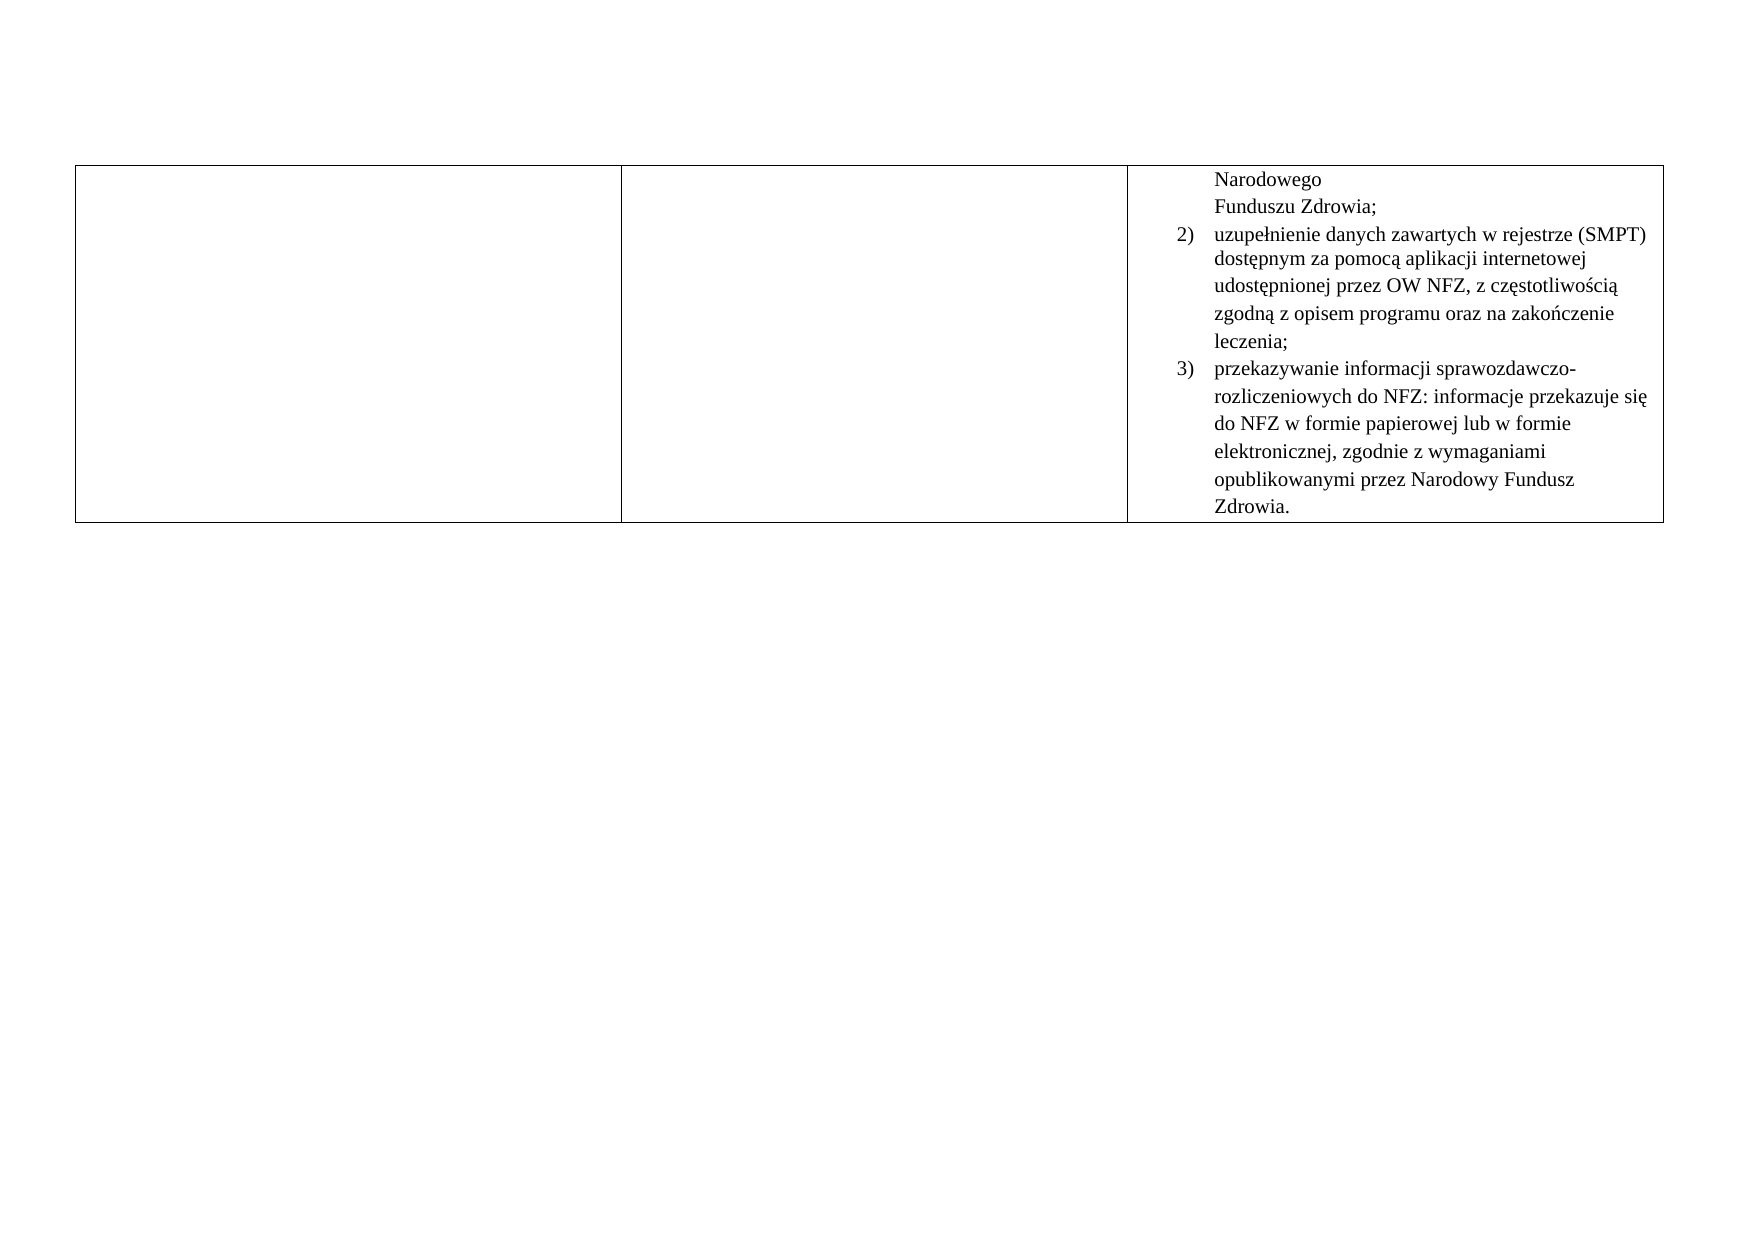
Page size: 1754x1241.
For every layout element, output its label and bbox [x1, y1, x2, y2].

table_cell [1128, 166, 1663, 522]
table_cell [622, 166, 1127, 522]
table_cell [76, 166, 621, 522]
